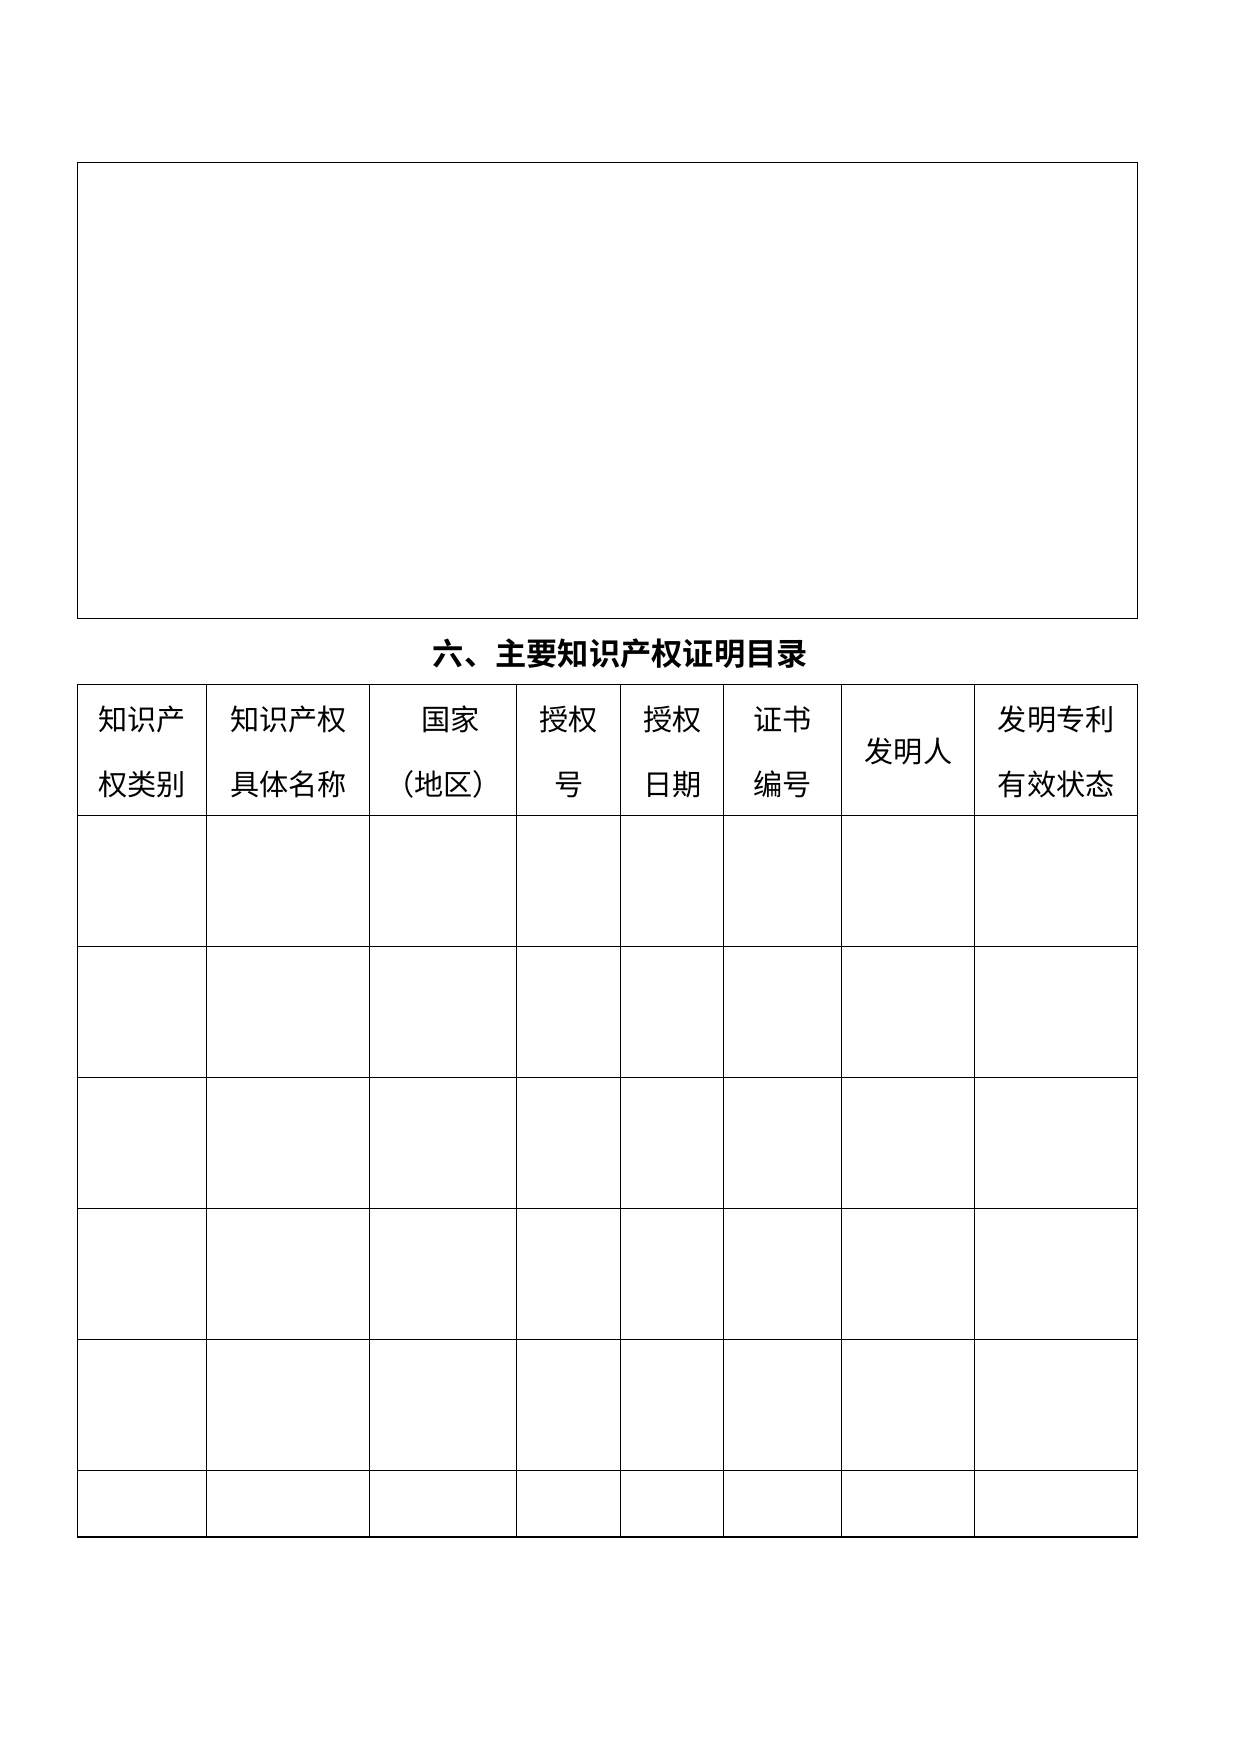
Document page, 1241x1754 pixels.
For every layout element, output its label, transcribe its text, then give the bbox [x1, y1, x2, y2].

table_cell [207, 1471, 369, 1536]
table_cell [370, 947, 516, 1077]
table_cell [370, 1209, 516, 1339]
table_cell [207, 1078, 369, 1208]
table_cell [370, 1078, 516, 1208]
table_header 发明人 [842, 685, 974, 815]
table_cell [517, 947, 620, 1077]
table_cell [724, 1471, 841, 1536]
table_cell [975, 1340, 1137, 1470]
table_header 发明专利 有效状态 [975, 685, 1137, 815]
table_cell [724, 1340, 841, 1470]
table_cell [842, 947, 974, 1077]
table_header [78, 163, 1137, 618]
table_cell [370, 816, 516, 946]
table_cell [975, 1209, 1137, 1339]
table_cell [207, 1340, 369, 1470]
table_cell [370, 1340, 516, 1470]
table_cell [842, 1471, 974, 1536]
text 六、主要知识产权证明目录 [89, 619, 1152, 684]
table_cell [621, 1209, 723, 1339]
table_cell [517, 1209, 620, 1339]
table_cell [621, 1471, 723, 1536]
table_cell [78, 1471, 206, 1536]
table_cell [621, 1340, 723, 1470]
table_cell [370, 1471, 516, 1536]
table_cell [78, 1078, 206, 1208]
table_cell [842, 1078, 974, 1208]
table_cell [975, 1471, 1137, 1536]
table_cell [78, 1209, 206, 1339]
table_cell [517, 816, 620, 946]
table_header 授权 日期 [621, 685, 723, 815]
table_cell [621, 816, 723, 946]
table_cell [207, 947, 369, 1077]
table_cell [621, 1078, 723, 1208]
table_header 证书 编号 [724, 685, 841, 815]
table_cell [78, 816, 206, 946]
table_header 知识产权 具体名称 [207, 685, 369, 815]
table_cell [724, 1209, 841, 1339]
table_cell [975, 947, 1137, 1077]
table_cell [517, 1078, 620, 1208]
table_cell [842, 1340, 974, 1470]
table_cell [517, 1340, 620, 1470]
table_header 授权号 [517, 685, 620, 815]
table_cell [842, 816, 974, 946]
table_cell [724, 947, 841, 1077]
table_cell [78, 1340, 206, 1470]
table_cell [724, 816, 841, 946]
table_cell [207, 816, 369, 946]
table_cell [621, 947, 723, 1077]
table_cell [975, 816, 1137, 946]
table_cell [842, 1209, 974, 1339]
table_cell [517, 1471, 620, 1536]
table_cell [207, 1209, 369, 1339]
table_cell [78, 947, 206, 1077]
table_cell [975, 1078, 1137, 1208]
table_cell [724, 1078, 841, 1208]
table_header 国家 （地区） [370, 685, 516, 815]
table_header 知识产权类别 [78, 685, 206, 815]
